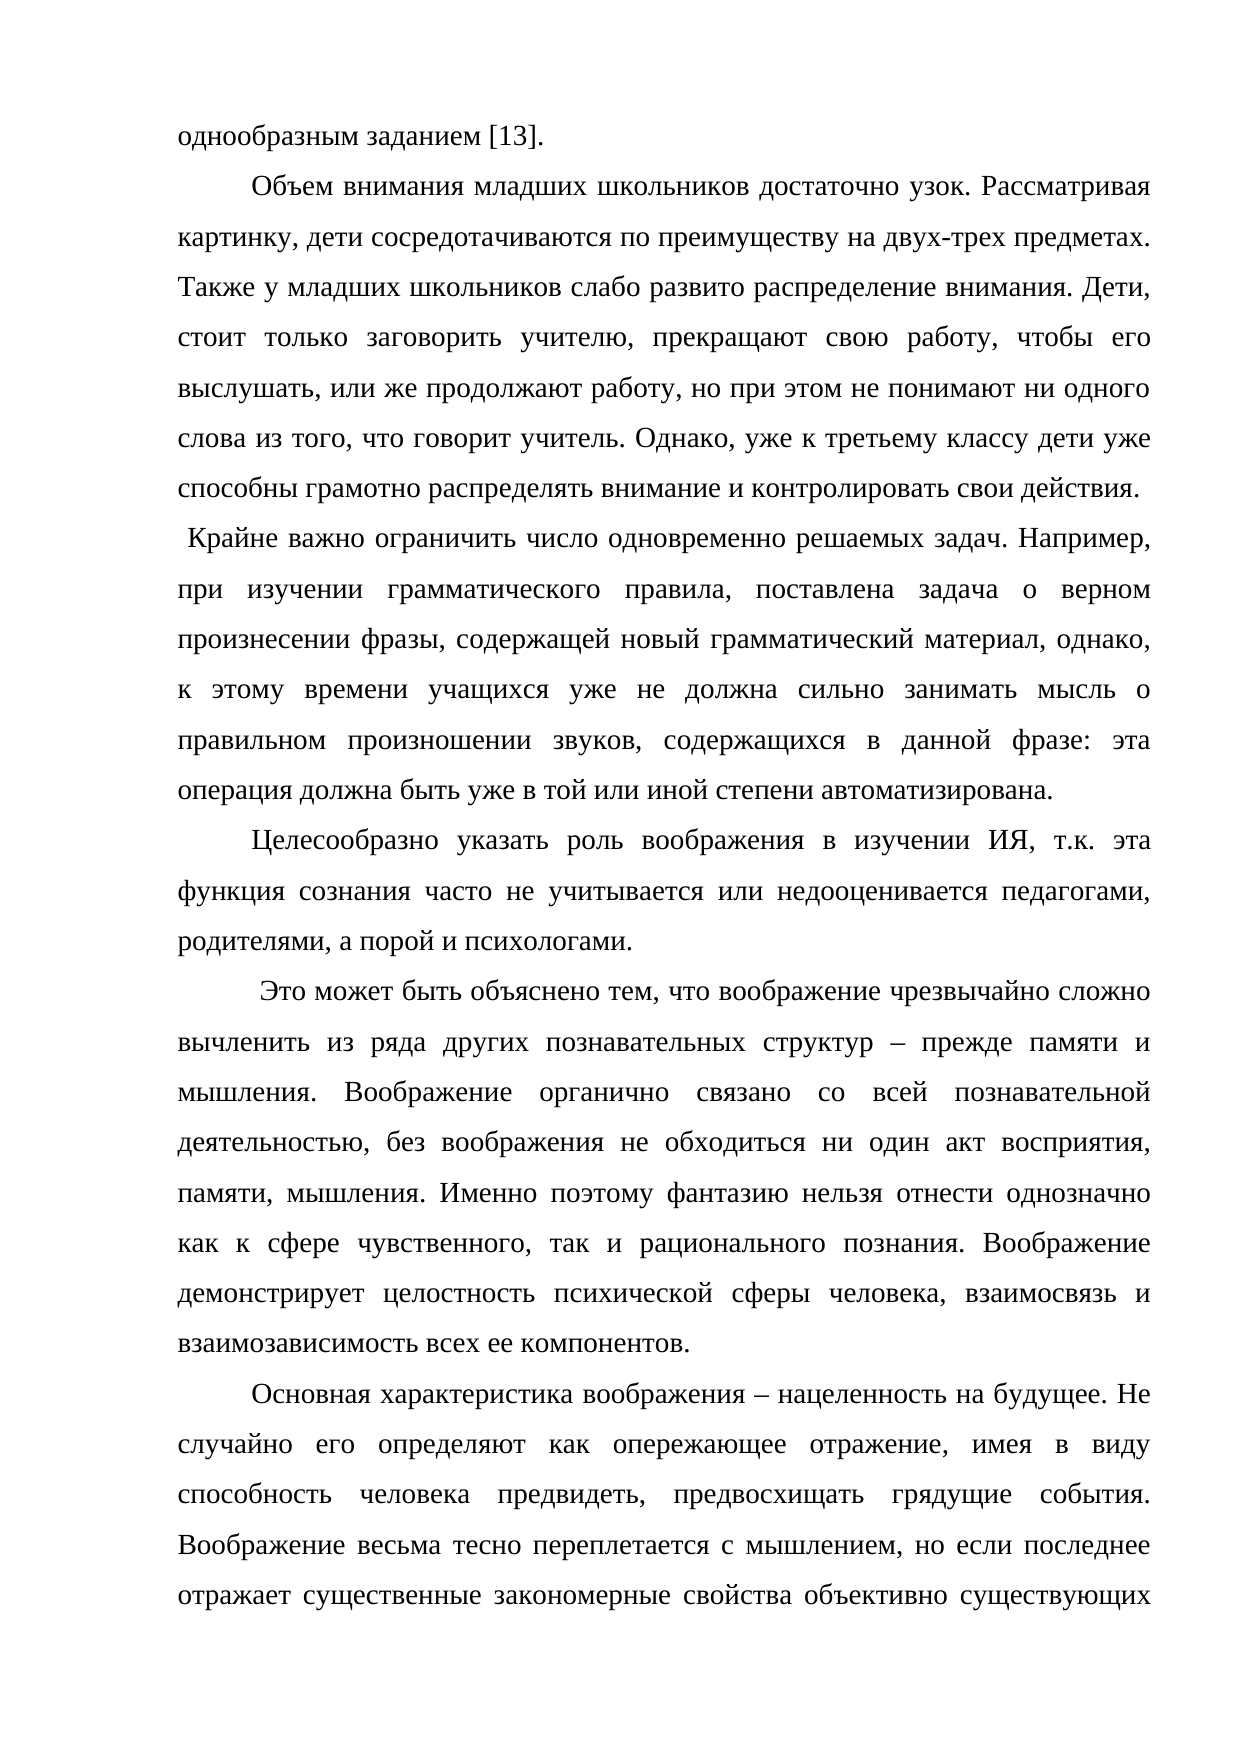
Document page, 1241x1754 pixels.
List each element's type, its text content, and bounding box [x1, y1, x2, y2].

text Крайне важно ограничить число одновременно решаемых задач. Например, при изучении грамматического правила, поставлена задача о верном произнесении фразы, содержащей новый грамматический материал, однако, к этому времени учащихся уже не должна сильно занимать мысль о правильном произношении звуков, содержащихся в данной фразе: эта операция должна быть уже в той или иной степени автоматизирована. [177, 521, 1152, 806]
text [177, 1376, 1152, 1611]
text Целесообразно указать роль воображения в изучении ИЯ, т.к. эта функция сознания часто не учитывается или недооценивается педагогами, родителями, а порой и психологами. [177, 822, 1152, 957]
text Это может быть объяснено тем, что воображение чрезвычайно сложно вычленить из ряда других познавательных структур – прежде памяти и мышления. Воображение органично связано со всей познавательной деятельностью, без воображения не обходиться ни один акт восприятия, памяти, мышления. Именно поэтому фантазию нельзя отнести однозначно как к сфере чувственного, так и рационального познания. Воображение демонстрирует целостность психической сферы человека, взаимосвязь и взаимозависимость всех ее компонентов. [177, 973, 1152, 1359]
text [177, 118, 1152, 152]
text Объем внимания младших школьников достаточно узок. Рассматривая картинку, дети сосредотачиваются по преимуществу на двух-трех предметах. Также у младших школьников слабо развито распределение внимания. Дети, стоит только заговорить учителю, прекращают свою работу, чтобы его выслушать, или же продолжают работу, но при этом не понимают ни одного слова из того, что говорит учитель. Однако, уже к третьему классу дети уже способны грамотно распределять внимание и контролировать свои действия. [177, 168, 1152, 504]
